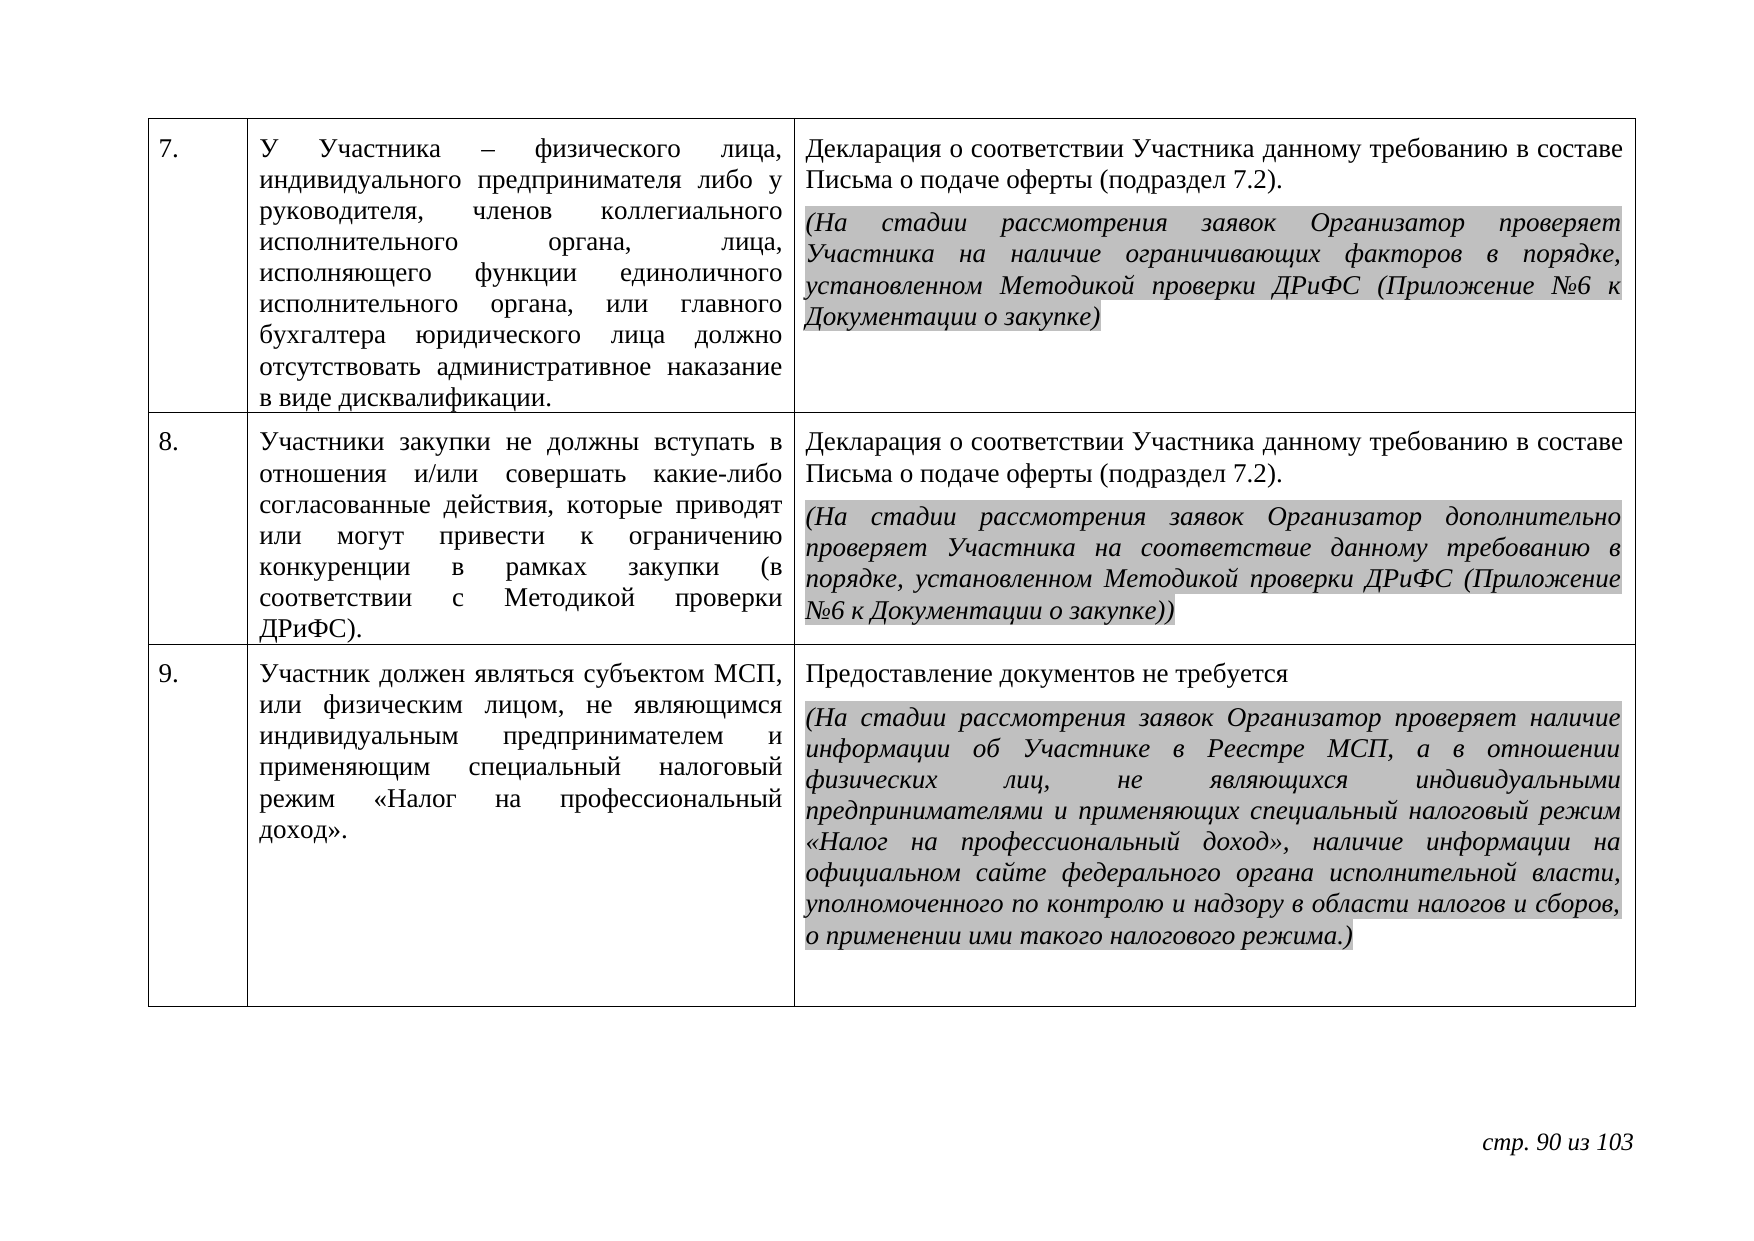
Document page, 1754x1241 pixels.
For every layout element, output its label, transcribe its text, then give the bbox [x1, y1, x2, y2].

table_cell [795, 119, 1635, 412]
table_cell Декларация о соответствии Участника данному требованию в составе Письма о подаче оферты (подраздел 7.2). (На стадии рассмотрения заявок Организатор дополнительно проверяет Участника на соответствие данному требованию в порядке, установленном Методикой проверки ДРиФС (Приложение №6 к Документации о закупке)) [795, 413, 1635, 643]
table_cell У Участника – физического лица, индивидуального предпринимателя либо у руководителя, членов коллегиального исполнительного органа, лица, исполняющего функции единоличного исполнительного органа, или главного бухгалтера юридического лица должно отсутствовать административное наказание в виде дисквалификации. [248, 119, 794, 412]
table_cell [149, 119, 247, 412]
table_cell Участники закупки не должны вступать в отношения и/или совершать какие-либо согласованные действия, которые приводят или могут привести к ограничению конкуренции в рамках закупки (в соответствии с Методикой проверки ДРиФС). [248, 413, 794, 643]
table_cell [149, 413, 247, 643]
table_cell [149, 645, 247, 1006]
table_cell Участник должен являться субъектом МСП, или физическим лицом, не являющимся индивидуальным предпринимателем и применяющим специальный налоговый режим «Налог на профессиональный доход». [248, 645, 794, 1006]
table_cell Предоставление документов не требуется (На стадии рассмотрения заявок Организатор проверяет наличие информации об Участнике в Реестре МСП, а в отношении физических лиц, не являющихся индивидуальными предпринимателями и применяющих специальный налоговый режим «Налог на профессиональный доход», наличие информации на официальном сайте федерального органа исполнительной власти, уполномоченного по контролю и надзору в области налогов и сборов, о применении ими такого налогового режима.) [795, 645, 1635, 1006]
